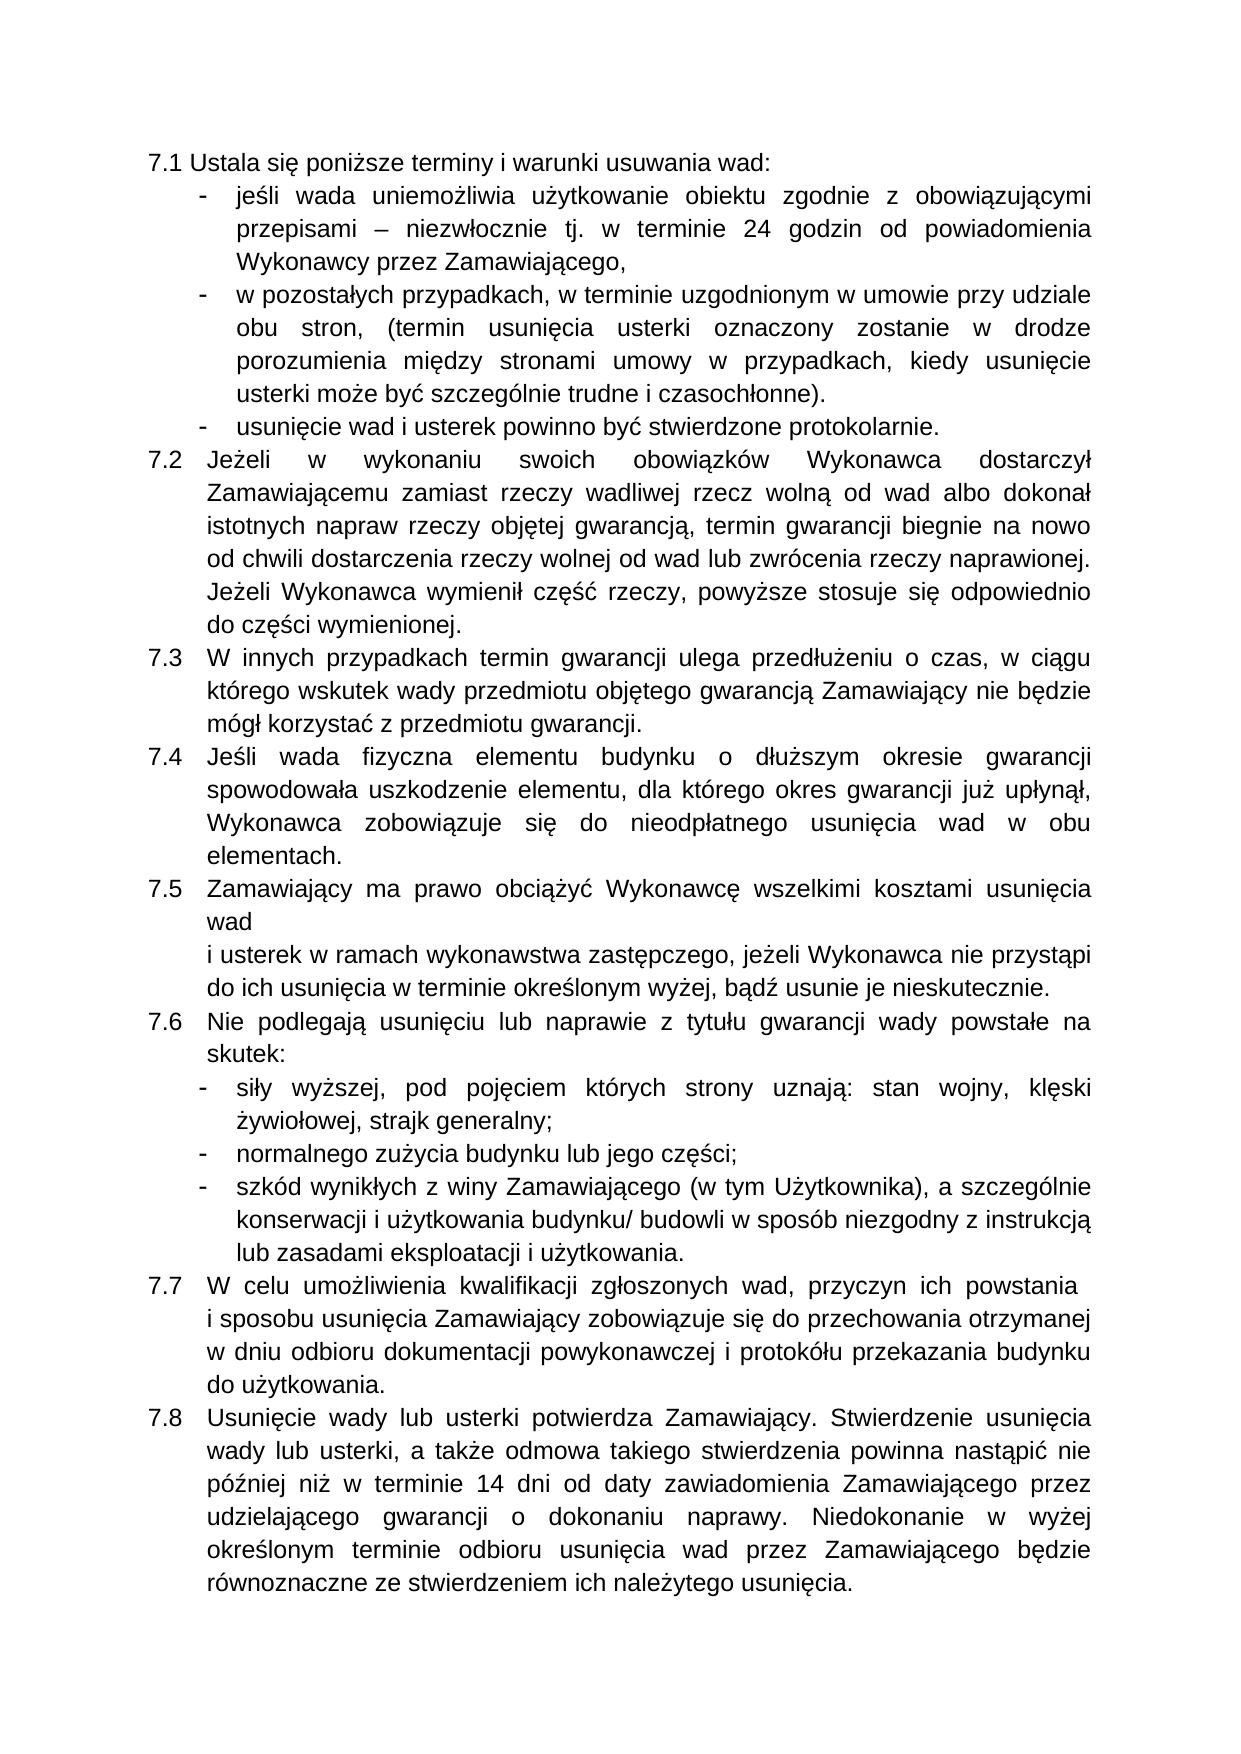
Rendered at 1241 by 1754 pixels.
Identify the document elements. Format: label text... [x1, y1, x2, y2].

list siły wyższej, pod pojęciem których strony uznają: stan wojny, klęski żywiołowej, strajk generalny; [199, 1072, 1093, 1134]
list w pozostałych przypadkach, w terminie uzgodnionym w umowie przy udziale obu stron, (termin usunięcia usterki oznaczony zostanie w drodze porozumienia między stronami umowy w przypadkach, kiedy usunięcie usterki może być szczególnie trudne i czasochłonne). [199, 280, 1093, 408]
text 7.3 W innych przypadkach termin gwarancji ulega przedłużeniu o czas, w ciągu którego wskutek wady przedmiotu objętego gwarancją Zamawiający nie będzie mógł korzystać z przedmiotu gwarancji. [148, 643, 1093, 738]
text 7.8 Usunięcie wady lub usterki potwierdza Zamawiający. Stwierdzenie usunięcia wady lub usterki, a także odmowa takiego stwierdzenia powinna nastąpić nie później niż w terminie 14 dni od daty zawiadomienia Zamawiającego przez udzielającego gwarancji o dokonaniu naprawy. Niedokonanie w wyżej określonym terminie odbioru usunięcia wad przez Zamawiającego będzie równoznaczne ze stwierdzeniem ich należytego usunięcia. [148, 1403, 1093, 1597]
list jeśli wada uniemożliwia użytkowanie obiektu zgodnie z obowiązującymi przepisami – niezwłocznie tj. w terminie 24 godzin od powiadomienia Wykonawcy przez Zamawiającego, [199, 181, 1093, 276]
text 7.1 Ustala się poniższe terminy i warunki usuwania wad: [148, 148, 1093, 176]
text 7.5 Zamawiający ma prawo obciążyć Wykonawcę wszelkimi kosztami usunięcia wad i usterek w ramach wykonawstwa zastępczego, jeżeli Wykonawca nie przystąpi do ich usunięcia w terminie określonym wyżej, bądź usunie je nieskutecznie. [148, 874, 1093, 1002]
list usunięcie wad i usterek powinno być stwierdzone protokolarnie. [199, 412, 1093, 441]
text 7.7 W celu umożliwienia kwalifikacji zgłoszonych wad, przyczyn ich powstania i sposobu usunięcia Zamawiający zobowiązuje się do przechowania otrzymanej w dniu odbioru dokumentacji powykonawczej i protokółu przekazania budynku do użytkowania. [148, 1271, 1093, 1399]
list szkód wynikłych z winy Zamawiającego (w tym Użytkownika), a szczególnie konserwacji i użytkowania budynku/ budowli w sposób niezgodny z instrukcją lub zasadami eksploatacji i użytkowania. [199, 1172, 1093, 1267]
text 7.4 Jeśli wada fizyczna elementu budynku o dłuższym okresie gwarancji spowodowała uszkodzenie elementu, dla którego okres gwarancji już upłynął, Wykonawca zobowiązuje się do nieodpłatnego usunięcia wad w obu elementach. [148, 742, 1093, 870]
list normalnego zużycia budynku lub jego części; [199, 1139, 1093, 1167]
text 7.6 Nie podlegają usunięciu lub naprawie z tytułu gwarancji wady powstałe na skutek: [148, 1006, 1093, 1068]
text 7.2 Jeżeli w wykonaniu swoich obowiązków Wykonawca dostarczył Zamawiającemu zamiast rzeczy wadliwej rzecz wolną od wad albo dokonał istotnych napraw rzeczy objętej gwarancją, termin gwarancji biegnie na nowo od chwili dostarczenia rzeczy wolnej od wad lub zwrócenia rzeczy naprawionej. Jeżeli Wykonawca wymienił część rzeczy, powyższe stosuje się odpowiednio do części wymienionej. [148, 445, 1093, 639]
